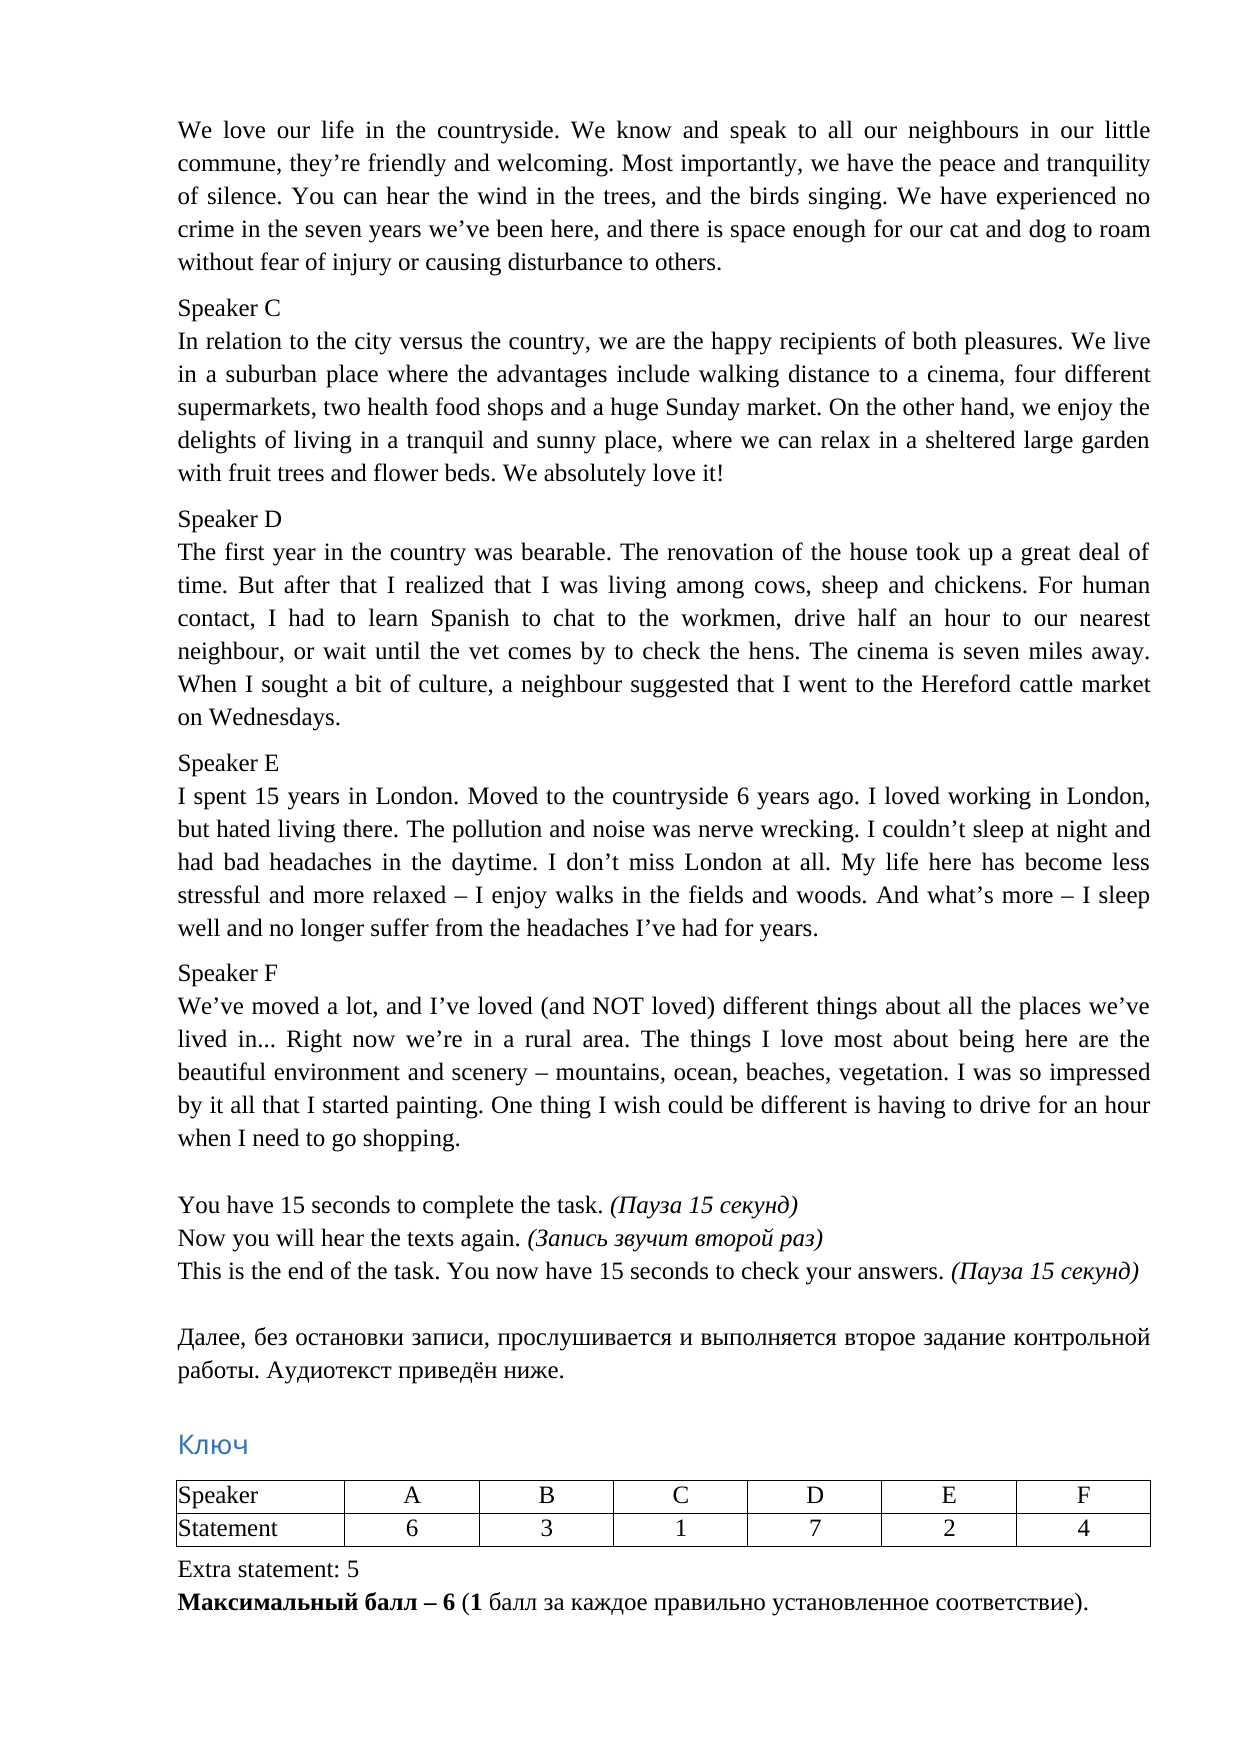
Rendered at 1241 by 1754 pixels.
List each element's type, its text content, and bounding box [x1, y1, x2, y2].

text Now you will hear the texts again. (Запись звучит второй раз) [177, 1223, 1209, 1251]
table_cell Statement [177, 1514, 344, 1546]
text I spent 15 years in London. Moved to the countryside 6 years ago. I loved working in London, but hated living there. The pollution and noise was nerve wrecking. I couldn’t sleep at night and had bad headaches in the daytime. I don’t miss London at all. My life here has become less stressful and more relaxed – I enjoy walks in the fields and woods. And what’s more – I sleep well and no longer suffer from the headaches I’ve had for years. [177, 781, 1152, 942]
text Speaker E [177, 748, 1209, 776]
text The first year in the country was bearable. The renovation of the house took up a great deal of time. But after that I realized that I was living among cows, sheep and chickens. For human contact, I had to learn Spanish to chat to the workmen, drive half an hour to our nearest neighbour, or wait until the vet comes by to check the hens. The cinema is seven miles away. When I sought a bit of culture, a neighbour suggested that I went to the Hereford cattle market on Wednesdays. [177, 537, 1152, 731]
table_cell 7 [748, 1514, 881, 1546]
text Speaker F [177, 958, 1209, 987]
text In relation to the city versus the country, we are the happy recipients of both pleasures. We live in a suburban place where the advantages include walking distance to a cinema, four different supermarkets, two health food shops and a huge Sunday market. On the other hand, we enjoy the delights of living in a tranquil and sunny place, where we can relax in a sheltered large garden with fruit trees and flower beds. We absolutely love it! [177, 326, 1152, 487]
table_cell 1 [614, 1514, 747, 1546]
table_header E [882, 1481, 1016, 1512]
table_cell 6 [345, 1514, 479, 1546]
table_cell 2 [882, 1514, 1016, 1546]
table_header D [748, 1481, 881, 1512]
table_header Speaker [177, 1481, 344, 1512]
table_header A [345, 1481, 479, 1512]
text Extra statement: 5 [177, 1554, 1209, 1583]
text Speaker D [177, 504, 1209, 533]
table_cell 3 [480, 1514, 613, 1546]
text Далее, без остановки записи, прослушивается и выполняется второе задание контрольной работы. Аудиотекст приведён ниже. [177, 1322, 1151, 1384]
table_header F [1017, 1481, 1150, 1512]
text Максимальный балл – 6 (1 балл за каждое правильно установленное соответствие). [177, 1587, 1209, 1616]
table_cell 4 [1017, 1514, 1150, 1546]
subtitle Ключ [177, 1426, 1209, 1463]
text We love our life in the countryside. We know and speak to all our neighbours in our little commune, they’re friendly and welcoming. Most importantly, we have the peace and tranquility of silence. You can hear the wind in the trees, and the birds singing. We have experienced no crime in the seven years we’ve been here, and there is space enough for our cat and dog to roam without fear of injury or causing disturbance to others. [177, 115, 1152, 276]
table_header B [480, 1481, 613, 1512]
table_header C [614, 1481, 747, 1512]
text Speaker С [177, 293, 1209, 322]
text We’ve moved a lot, and I’ve loved (and NOT loved) different things about all the places we’ve lived in... Right now we’re in a rural area. The things I love most about being here are the beautiful environment and scenery – mountains, ocean, beaches, vegetation. I was so impressed by it all that I started painting. One thing I wish could be different is having to drive for an hour when I need to go shopping. [177, 991, 1152, 1152]
text You have 15 seconds to complete the task. (Пауза 15 секунд) [177, 1190, 1209, 1218]
text This is the end of the task. You now have 15 seconds to check your answers. (Пауза 15 секунд) [177, 1256, 1209, 1284]
